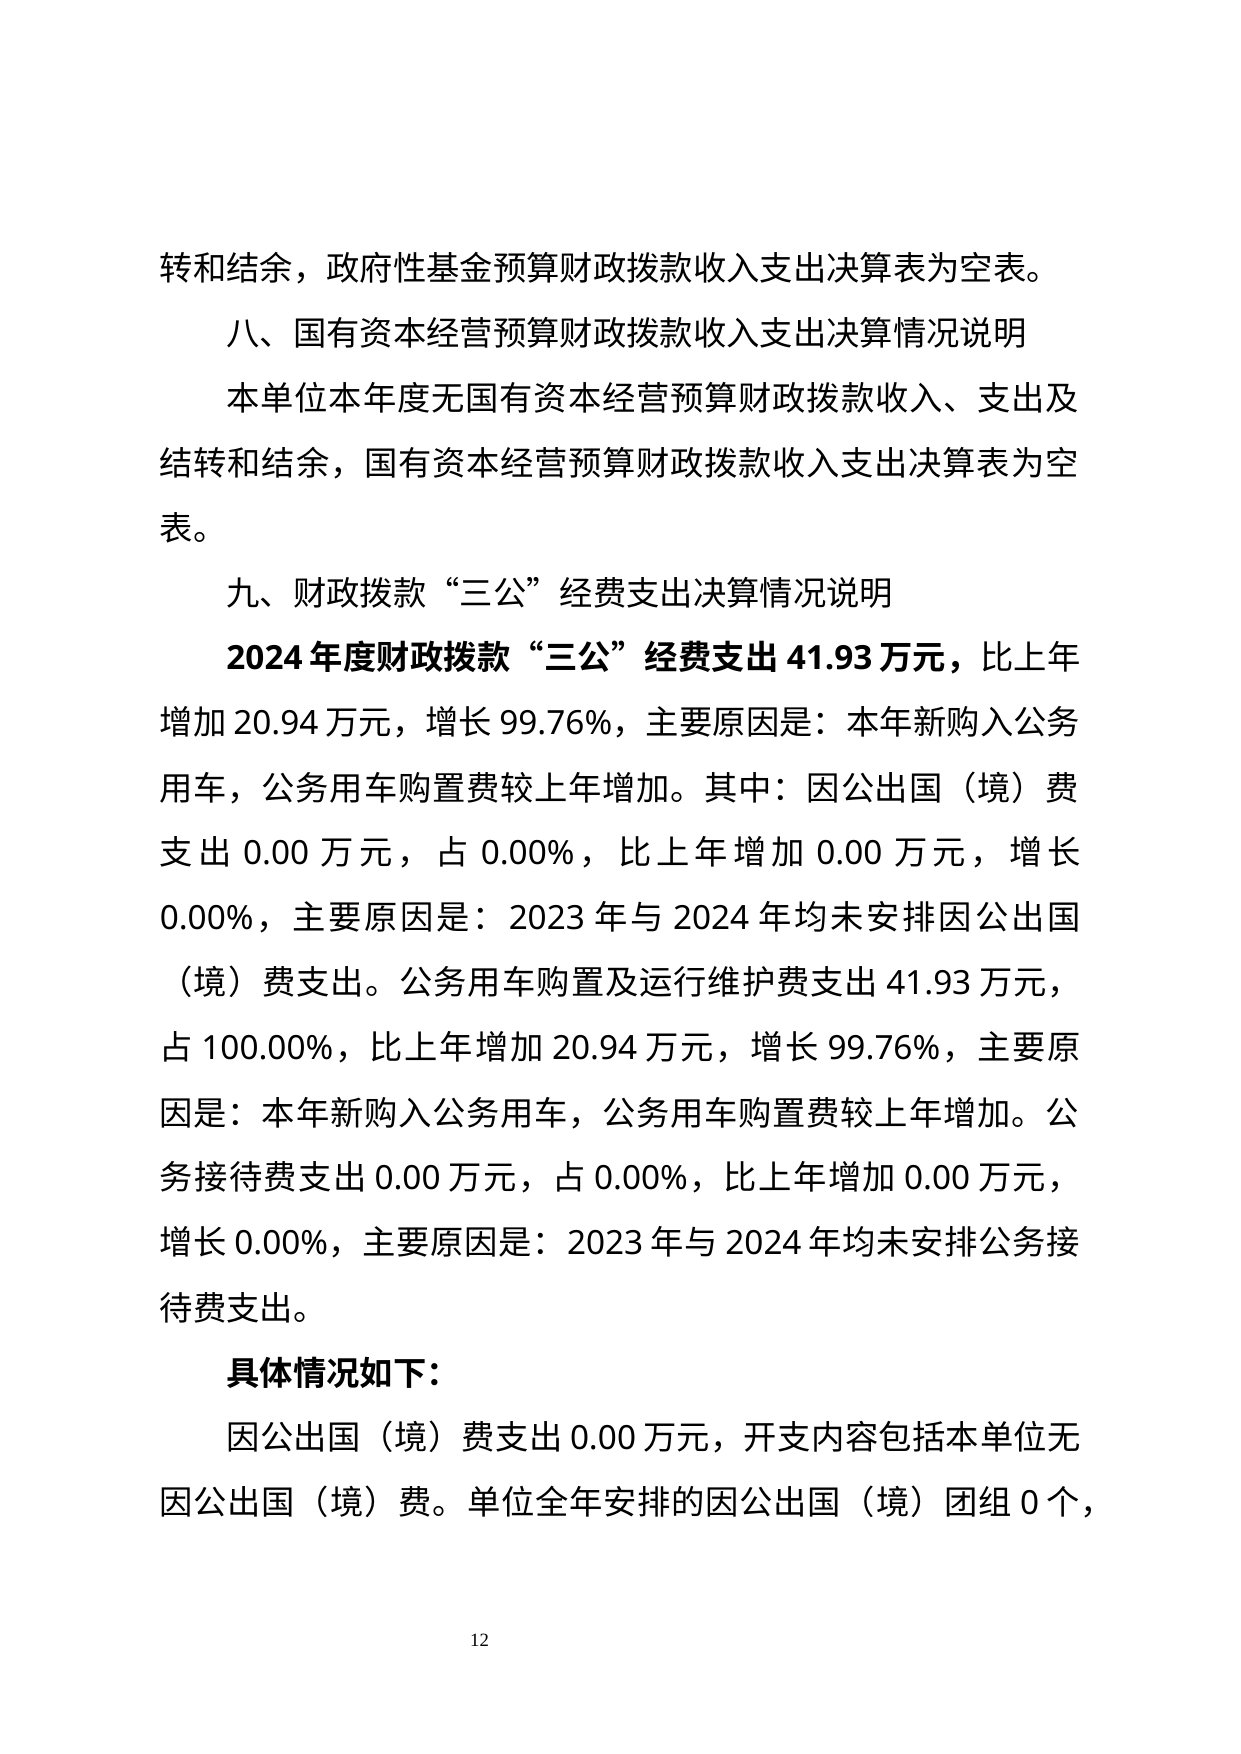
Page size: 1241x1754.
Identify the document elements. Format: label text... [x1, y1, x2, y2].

text 本单位本年度无国有资本经营预算财政拨款收入、支出及结转和结余，国有资本经营预算财政拨款收入支出决算表为空表。 [159, 363, 1081, 558]
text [159, 233, 1081, 298]
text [159, 1403, 1081, 1533]
text 2024年度财政拨款“三公”经费支出41.93万元，比上年增加20.94万元，增长99.76%，主要原因是：本年新购入公务用车，公务用车购置费较上年增加。其中：因公出国（境）费支出0.00万元，占0.00%，比上年增加0.00万元，增长0.00%，主要原因是：2023年与2024年均未安排因公出国（境）费支出。公务用车购置及运行维护费支出41.93万元，占100.00%，比上年增加20.94万元，增长99.76%，主要原因是：本年新购入公务用车，公务用车购置费较上年增加。公务接待费支出0.00万元，占0.00%，比上年增加0.00万元，增长0.00%，主要原因是：2023年与2024年均未安排公务接待费支出。 [159, 623, 1081, 1338]
text 九、财政拨款“三公”经费支出决算情况说明 [159, 558, 1081, 623]
text 具体情况如下： [159, 1338, 1081, 1403]
text 八、国有资本经营预算财政拨款收入支出决算情况说明 [159, 298, 1081, 363]
